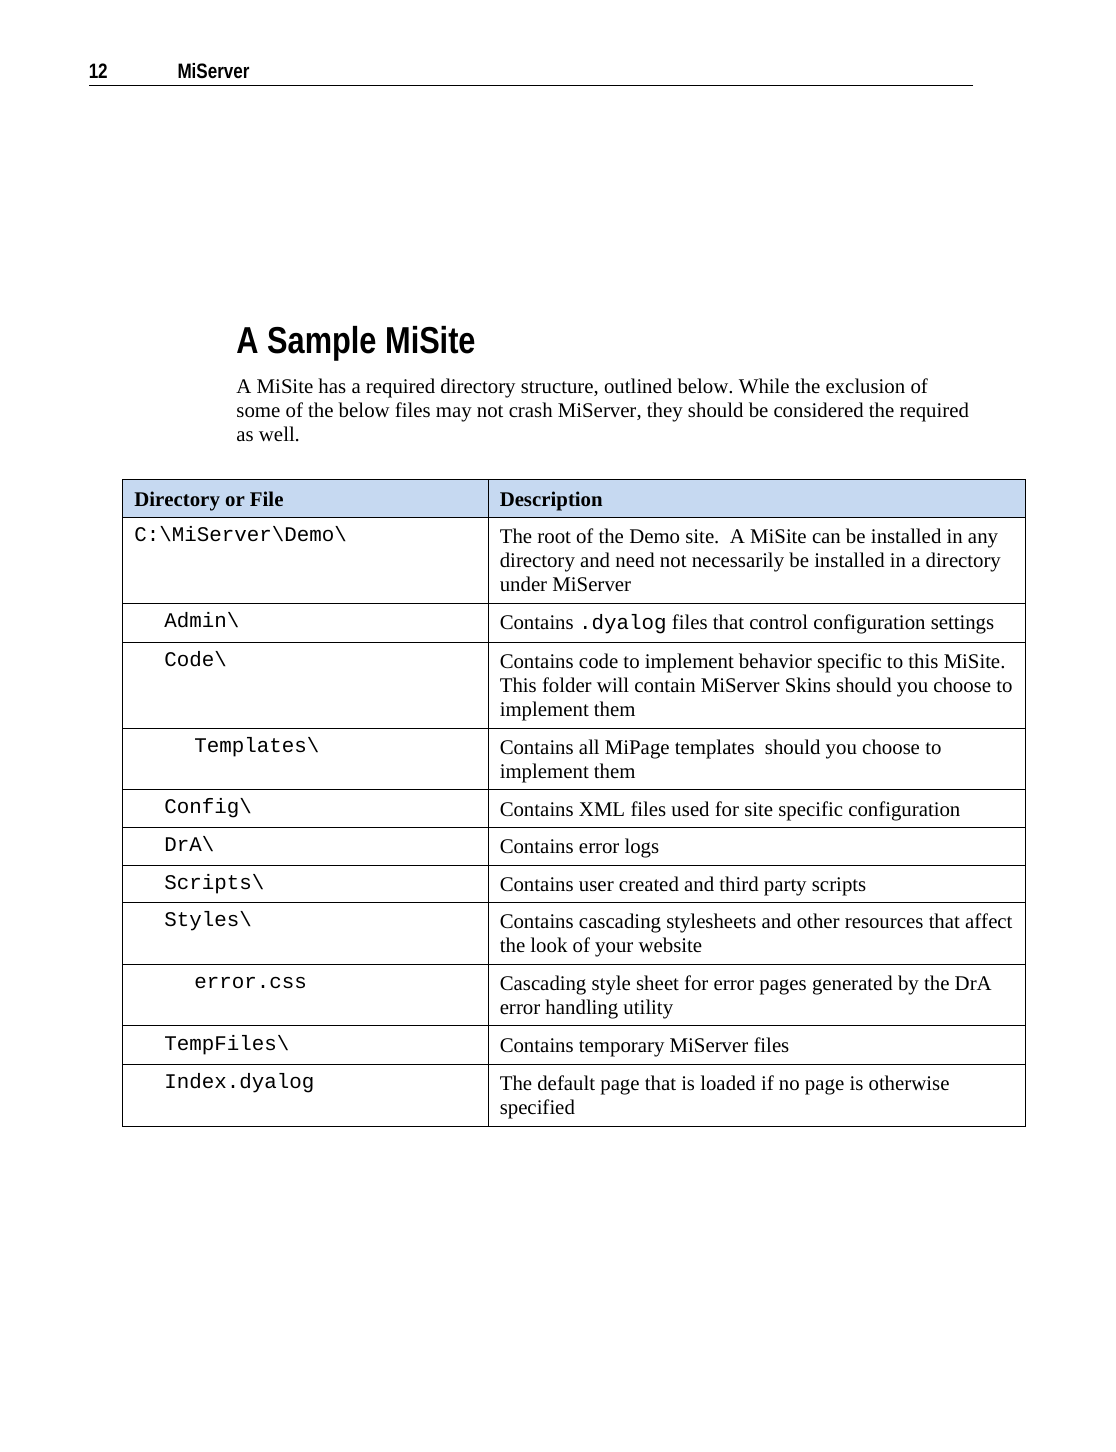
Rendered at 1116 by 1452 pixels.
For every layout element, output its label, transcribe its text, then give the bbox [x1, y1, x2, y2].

subtitle A Sample MiSite [236, 318, 973, 361]
table_cell The root of the Demo site. A MiSite can be installed in any directory and need not necessarily be installed in a directory under MiServer [489, 518, 1025, 603]
text A MiSite has a required directory structure, outlined below. While the exclusion of some of the below files may not crash MiServer, they should be considered the required as well. [236, 374, 973, 446]
table_cell TempFiles\ [123, 1026, 488, 1064]
table_cell Styles\ [123, 903, 488, 964]
table_cell Contains all MiPage templates should you choose to implement them [489, 729, 1025, 789]
table_header Directory or File [123, 480, 488, 517]
table_cell Config\ [123, 790, 488, 827]
table_cell Code\ [123, 643, 488, 728]
table_cell Scripts\ [123, 866, 488, 902]
table_cell Index.dyalog [123, 1065, 488, 1126]
table_cell The default page that is loaded if no page is otherwise specified [489, 1065, 1025, 1126]
table_cell Contains temporary MiServer files [489, 1026, 1025, 1064]
table_cell DrA\ [123, 828, 488, 864]
table_cell Contains .dyalog files that control configuration settings [489, 604, 1025, 642]
table_header Description [489, 480, 1025, 517]
table_cell Cascading style sheet for error pages generated by the DrA error handling utility [489, 965, 1025, 1025]
table_cell C:\MiServer\Demo\ [123, 518, 488, 603]
table_cell Contains XML files used for site specific configuration [489, 790, 1025, 827]
table_cell Admin\ [123, 604, 488, 642]
table_cell error.css [123, 965, 488, 1025]
table_cell Contains user created and third party scripts [489, 866, 1025, 902]
table_cell Templates\ [123, 729, 488, 789]
table_cell Contains code to implement behavior specific to this MiSite. This folder will contain MiServer Skins should you choose to implement them [489, 643, 1025, 728]
table_cell Contains error logs [489, 828, 1025, 864]
table_cell Contains cascading stylesheets and other resources that affect the look of your website [489, 903, 1025, 964]
